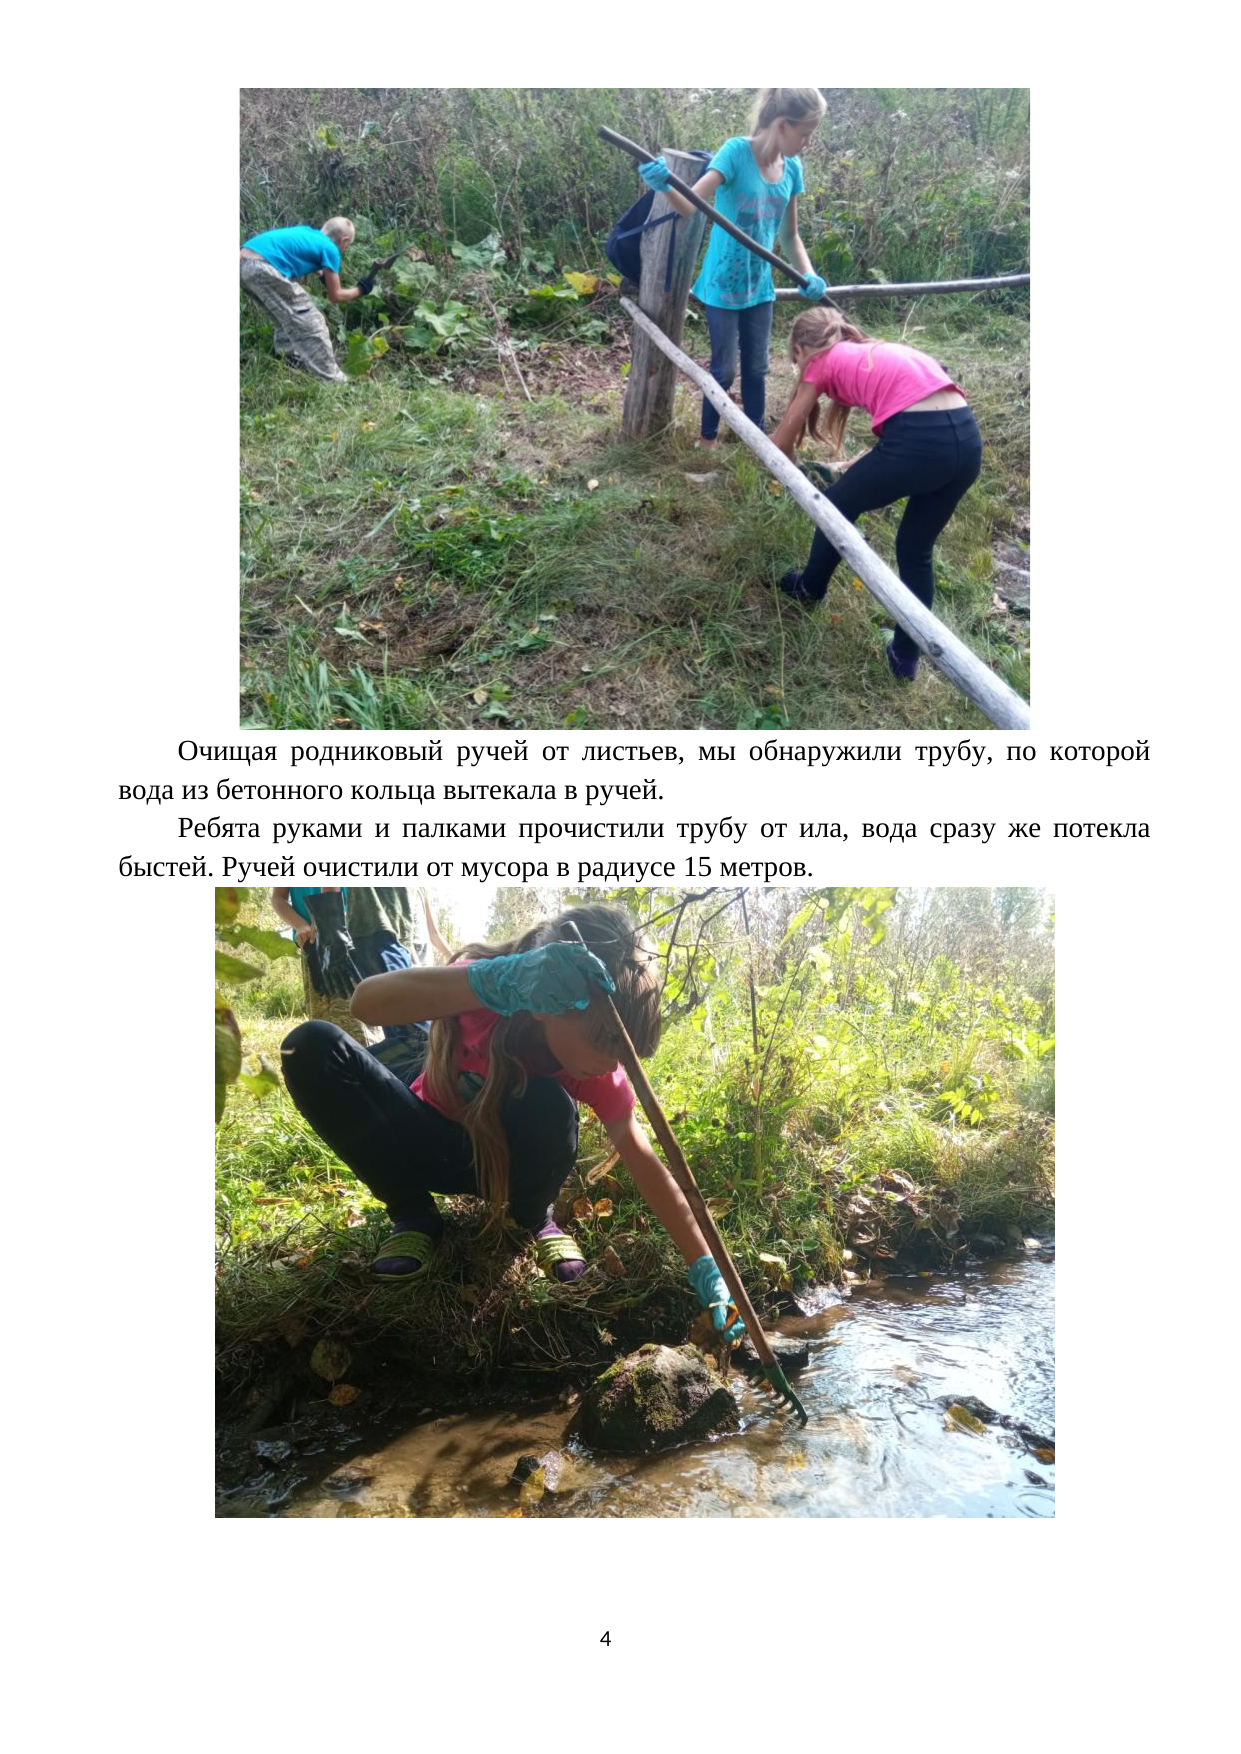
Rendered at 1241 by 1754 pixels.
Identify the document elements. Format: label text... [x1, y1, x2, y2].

picture [215, 887, 1055, 1518]
picture [239, 88, 1030, 730]
list Очищая родниковый ручей от листьев, мы обнаружили трубу, по которой вода из бетонного кольца вытекала в ручей. [118, 733, 1152, 805]
list Ребята руками и палками прочистили трубу от ила, вода сразу же потекла быстей. Ручей очистили от мусора в радиусе 15 метров. [118, 810, 1152, 882]
